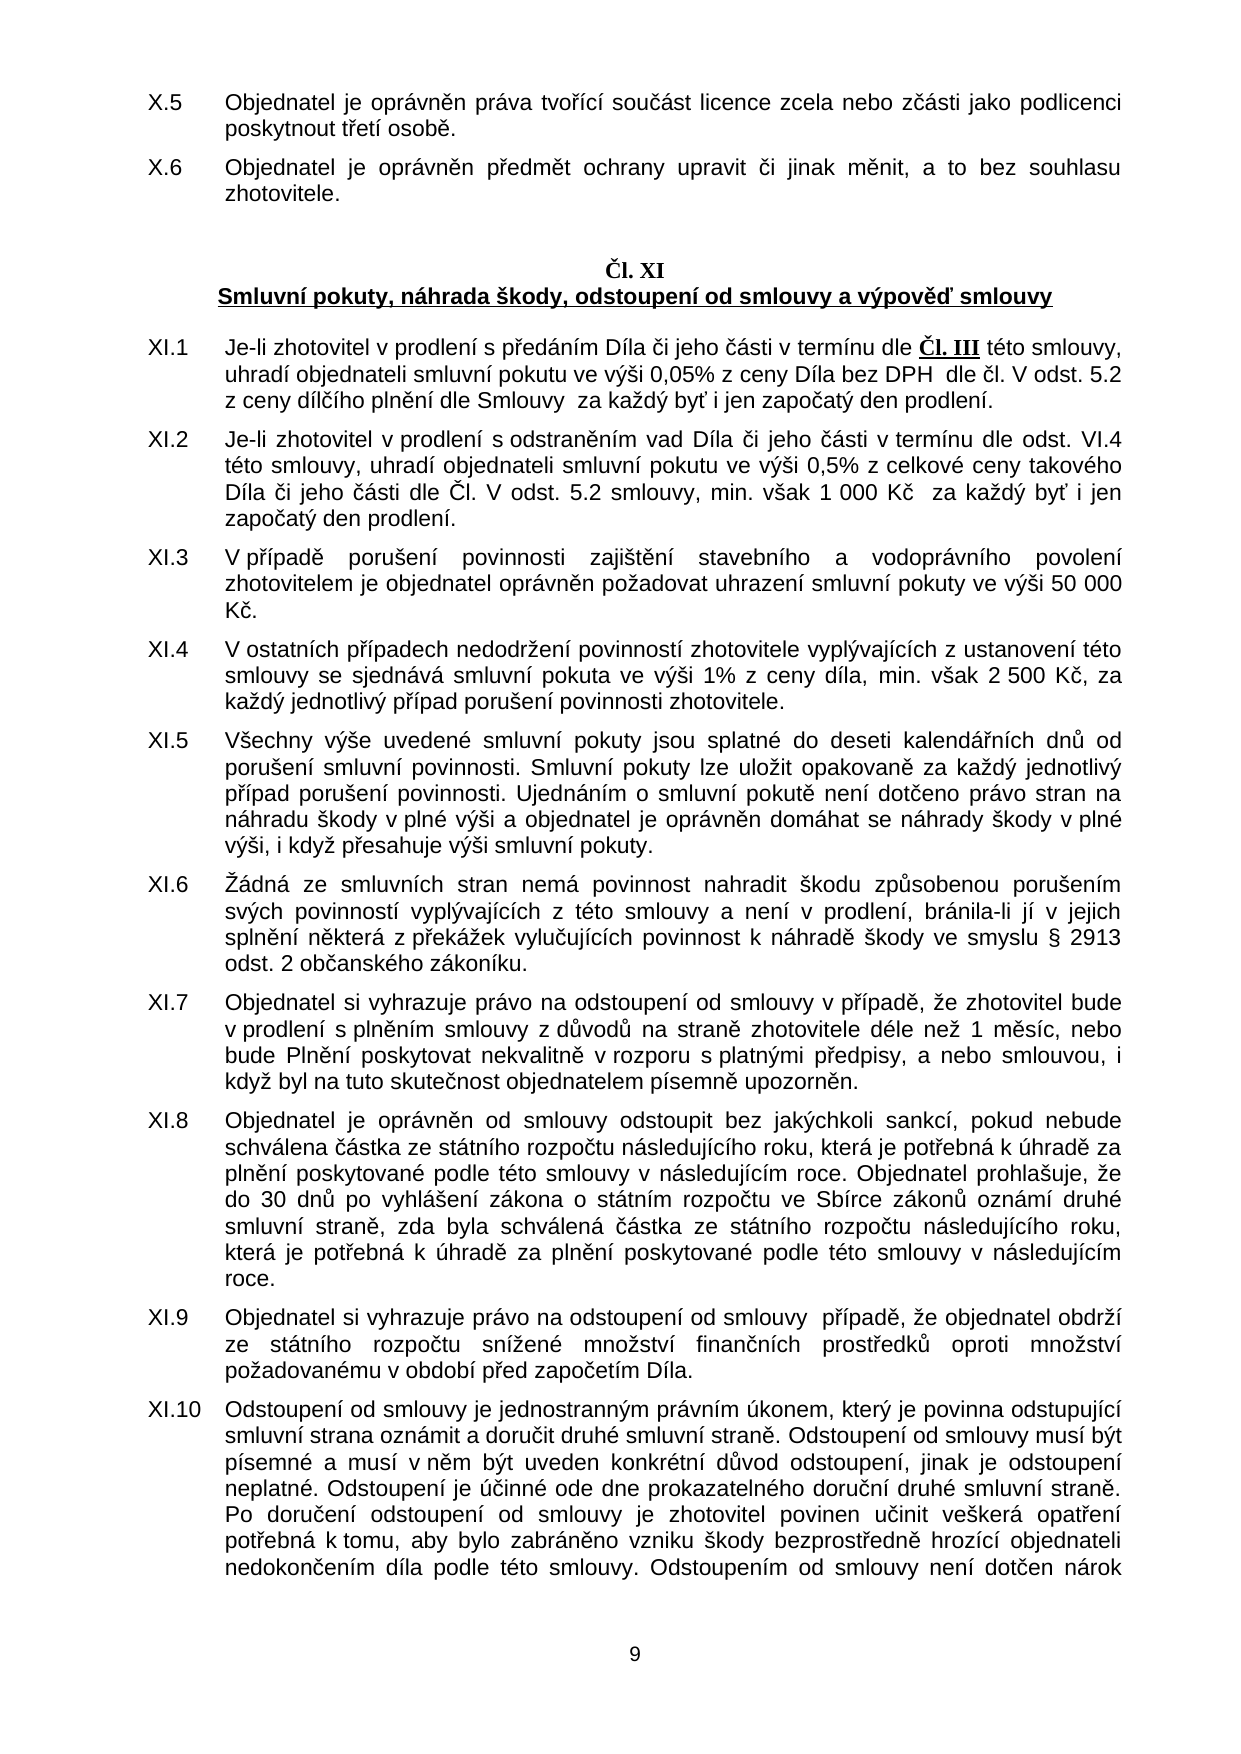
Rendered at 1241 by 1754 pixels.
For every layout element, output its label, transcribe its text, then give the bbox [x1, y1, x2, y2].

list Objednatel je oprávněn práva tvořící součást licence zcela nebo zčásti jako podlicenci poskytnout třetí osobě. [148, 89, 1122, 141]
list Objednatel je oprávněn předmět ochrany upravit či jinak měnit, a to bez souhlasu zhotovitele. [148, 154, 1122, 207]
list Objednatel si vyhrazuje právo na odstoupení od smlouvy v případě, že zhotovitel bude v prodlení s plněním smlouvy z důvodů na straně zhotovitele déle než 1 měsíc, nebo bude Plnění poskytovat nekvalitně v rozporu s platnými předpisy, a nebo smlouvou, i když byl na tuto skutečnost objednatelem písemně upozorněn. [148, 989, 1122, 1095]
list Objednatel si vyhrazuje právo na odstoupení od smlouvy případě, že objednatel obdrží ze státního rozpočtu snížené množství finančních prostředků oproti množství požadovanému v období před započetím Díla. [148, 1304, 1122, 1383]
text Smluvní pokuty, náhrada škody, odstoupení od smlouvy a výpověď smlouvy [148, 257, 1122, 309]
list V ostatních případech nedodržení povinností zhotovitele vyplývajících z ustanovení této smlouvy se sjednává smluvní pokuta ve výši 1% z ceny díla, min. však 2 500 Kč, za každý jednotlivý případ porušení povinnosti zhotovitele. [148, 636, 1122, 714]
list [148, 1396, 1122, 1580]
list Žádná ze smluvních stran nemá povinnost nahradit škodu způsobenou porušením svých povinností vyplývajících z této smlouvy a není v prodlení, bránila-li jí v jejich splnění některá z překážek vylučujících povinnost k náhradě škody ve smyslu § 2913 odst. 2 občanského zákoníku. [148, 871, 1122, 977]
list Objednatel je oprávněn od smlouvy odstoupit bez jakýchkoli sankcí, pokud nebude schválena částka ze státního rozpočtu následujícího roku, která je potřebná k úhradě za plnění poskytované podle této smlouvy v následujícím roce. Objednatel prohlašuje, že do 30 dnů po vyhlášení zákona o státním rozpočtu ve Sbírce zákonů oznámí druhé smluvní straně, zda byla schválená částka ze státního rozpočtu následujícího roku, která je potřebná k úhradě za plnění poskytované podle této smlouvy v následujícím roce. [148, 1107, 1122, 1292]
list V případě porušení povinnosti zajištění stavebního a vodoprávního povolení zhotovitelem je objednatel oprávněn požadovat uhrazení smluvní pokuty ve výši 50 000 Kč. [148, 544, 1122, 623]
list Všechny výše uvedené smluvní pokuty jsou splatné do deseti kalendářních dnů od porušení smluvní povinnosti. Smluvní pokuty lze uložit opakovaně za každý jednotlivý případ porušení povinnosti. Ujednáním o smluvní pokutě není dotčeno právo stran na náhradu škody v plné výši a objednatel je oprávněn domáhat se náhrady škody v plné výši, i když přesahuje výši smluvní pokuty. [148, 727, 1122, 859]
list Je-li zhotovitel v prodlení s odstraněním vad Díla či jeho části v termínu dle odst. 6.4 této smlouvy, uhradí objednateli smluvní pokutu ve výši 0,5% z celkové ceny takového Díla či jeho části dle Čl. V odst. 5.2 smlouvy, min. však 1 000 Kč za každý byť i jen započatý den prodlení. [148, 426, 1122, 531]
list Je-li zhotovitel v prodlení s předáním Díla či jeho části v termínu dle Čl. III této smlouvy, uhradí objednateli smluvní pokutu ve výši 0,05% z ceny Díla bez DPH dle čl. V odst. 5.2 z ceny dílčího plnění dle Smlouvy za každý byť i jen započatý den prodlení. [148, 334, 1122, 413]
